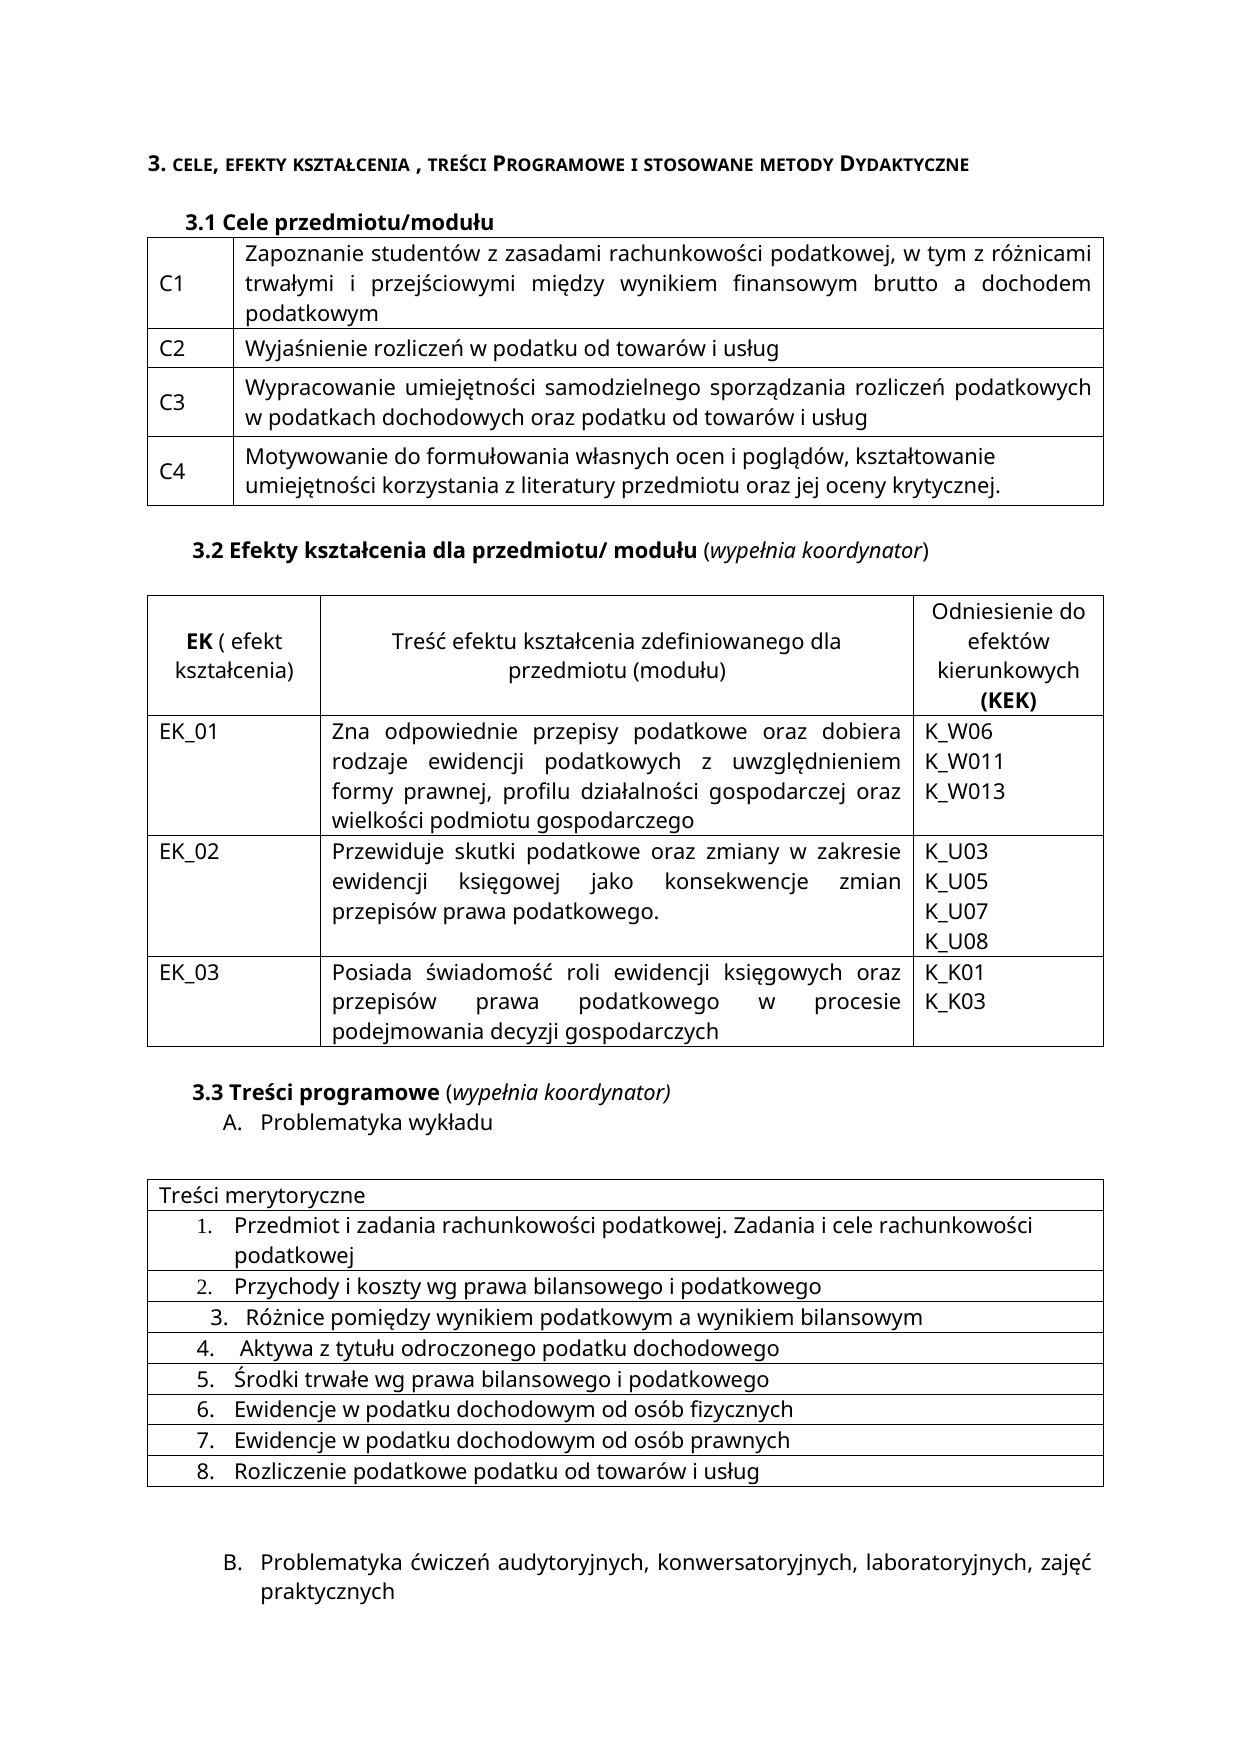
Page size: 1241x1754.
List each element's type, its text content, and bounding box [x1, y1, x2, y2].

table_cell Wyjaśnienie rozliczeń w podatku od towarów i usług [234, 329, 1103, 367]
table_cell Rozliczenie podatkowe podatku od towarów i usług [148, 1456, 1103, 1486]
table_header Treść efektu kształcenia zdefiniowanego dla przedmiotu (modułu) [321, 596, 913, 715]
table_cell Wypracowanie umiejętności samodzielnego sporządzania rozliczeń podatkowych w podatkach dochodowych oraz podatku od towarów i usług [234, 368, 1103, 436]
table_cell Środki trwałe wg prawa bilansowego i podatkowego [148, 1364, 1103, 1393]
table_cell EK_03 [148, 957, 320, 1046]
table_cell K_W06 K_W011 K_W013 [914, 716, 1103, 835]
table_cell Aktywa z tytułu odroczonego podatku dochodowego [148, 1333, 1103, 1363]
table_cell EK_01 [148, 716, 320, 835]
table_header Treści merytoryczne [148, 1180, 1103, 1209]
table_cell C2 [148, 329, 233, 367]
table_cell Ewidencje w podatku dochodowym od osób fizycznych [148, 1395, 1103, 1424]
text 3.2 Efekty kształcenia dla przedmiotu/ modułu (wypełnia koordynator) [192, 535, 1093, 565]
text 3.1 Cele przedmiotu/modułu [185, 207, 1093, 237]
table_cell Ewidencje w podatku dochodowym od osób prawnych [148, 1425, 1103, 1455]
text 3. cele, efekty kształcenia , treści Programowe i stosowane metody Dydaktyczne [148, 148, 1093, 177]
table_cell EK_02 [148, 836, 320, 956]
table_cell Przedmiot i zadania rachunkowości podatkowej. Zadania i cele rachunkowości podatkowej [148, 1211, 1103, 1270]
table_cell Motywowanie do formułowania własnych ocen i poglądów, kształtowanie umiejętności korzystania z literatury przedmiotu oraz jej oceny krytycznej. [234, 437, 1103, 504]
table_header C1 [148, 238, 233, 327]
table_header Zapoznanie studentów z zasadami rachunkowości podatkowej, w tym z różnicami trwałymi i przejściowymi między wynikiem finansowym brutto a dochodem podatkowym [234, 238, 1103, 327]
text 3.3 Treści programowe (wypełnia koordynator) [192, 1077, 1093, 1107]
table_cell C4 [148, 437, 233, 504]
table_cell K_U03 K_U05 K_U07 K_U08 [914, 836, 1103, 956]
table_cell Przychody i koszty wg prawa bilansowego i podatkowego [148, 1271, 1103, 1301]
table_cell Zna odpowiednie przepisy podatkowe oraz dobiera rodzaje ewidencji podatkowych z uwzględnieniem formy prawnej, profilu działalności gospodarczej oraz wielkości podmiotu gospodarczego [321, 716, 913, 835]
list Problematyka ćwiczeń audytoryjnych, konwersatoryjnych, laboratoryjnych, zajęć praktycznych [223, 1547, 1093, 1606]
table_cell 3. Różnice pomiędzy wynikiem podatkowym a wynikiem bilansowym [148, 1302, 1103, 1332]
table_cell Przewiduje skutki podatkowe oraz zmiany w zakresie ewidencji księgowej jako konsekwencje zmian przepisów prawa podatkowego. [321, 836, 913, 956]
table_cell K_K01 K_K03 [914, 957, 1103, 1046]
table_cell C3 [148, 368, 233, 436]
table_header Odniesienie do efektów kierunkowych (KEK) [914, 596, 1103, 715]
table_header EK ( efekt kształcenia) [148, 596, 320, 715]
table_cell Posiada świadomość roli ewidencji księgowych oraz przepisów prawa podatkowego w procesie podejmowania decyzji gospodarczych [321, 957, 913, 1046]
list Problematyka wykładu [223, 1107, 1093, 1136]
